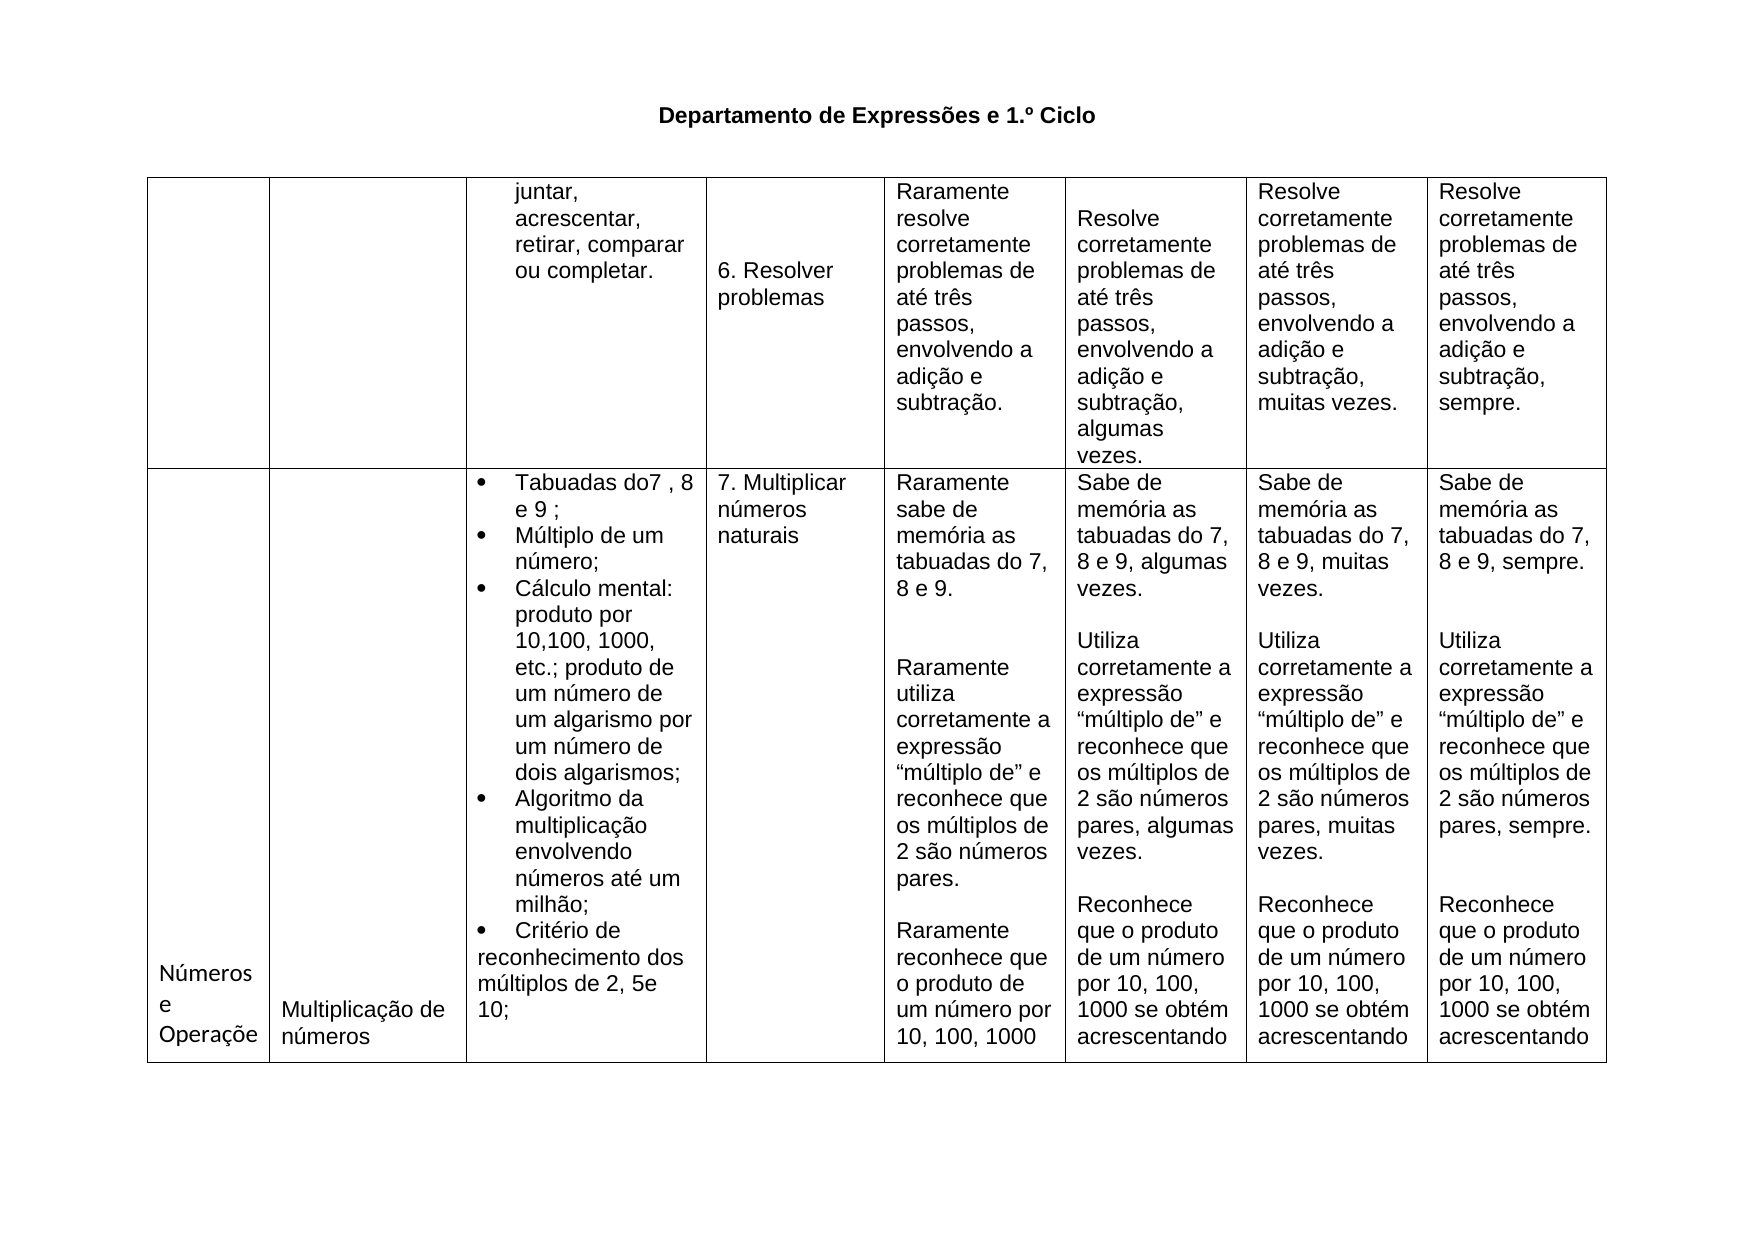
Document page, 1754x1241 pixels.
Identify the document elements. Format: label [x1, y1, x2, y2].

table_cell [1428, 469, 1606, 1062]
table_cell [1066, 469, 1246, 1062]
table_cell [1066, 178, 1246, 468]
table_cell [467, 469, 706, 1062]
table_cell [885, 469, 1065, 1062]
table_cell [1428, 178, 1606, 468]
table_cell [467, 178, 706, 468]
table_cell [1247, 469, 1427, 1062]
table_cell [707, 178, 884, 468]
table_cell [707, 469, 884, 1062]
table_cell [148, 469, 269, 1062]
table_cell [148, 178, 269, 468]
table_cell [885, 178, 1065, 468]
table_cell [270, 178, 466, 468]
table_cell [270, 469, 466, 1062]
table_cell [1247, 178, 1427, 468]
